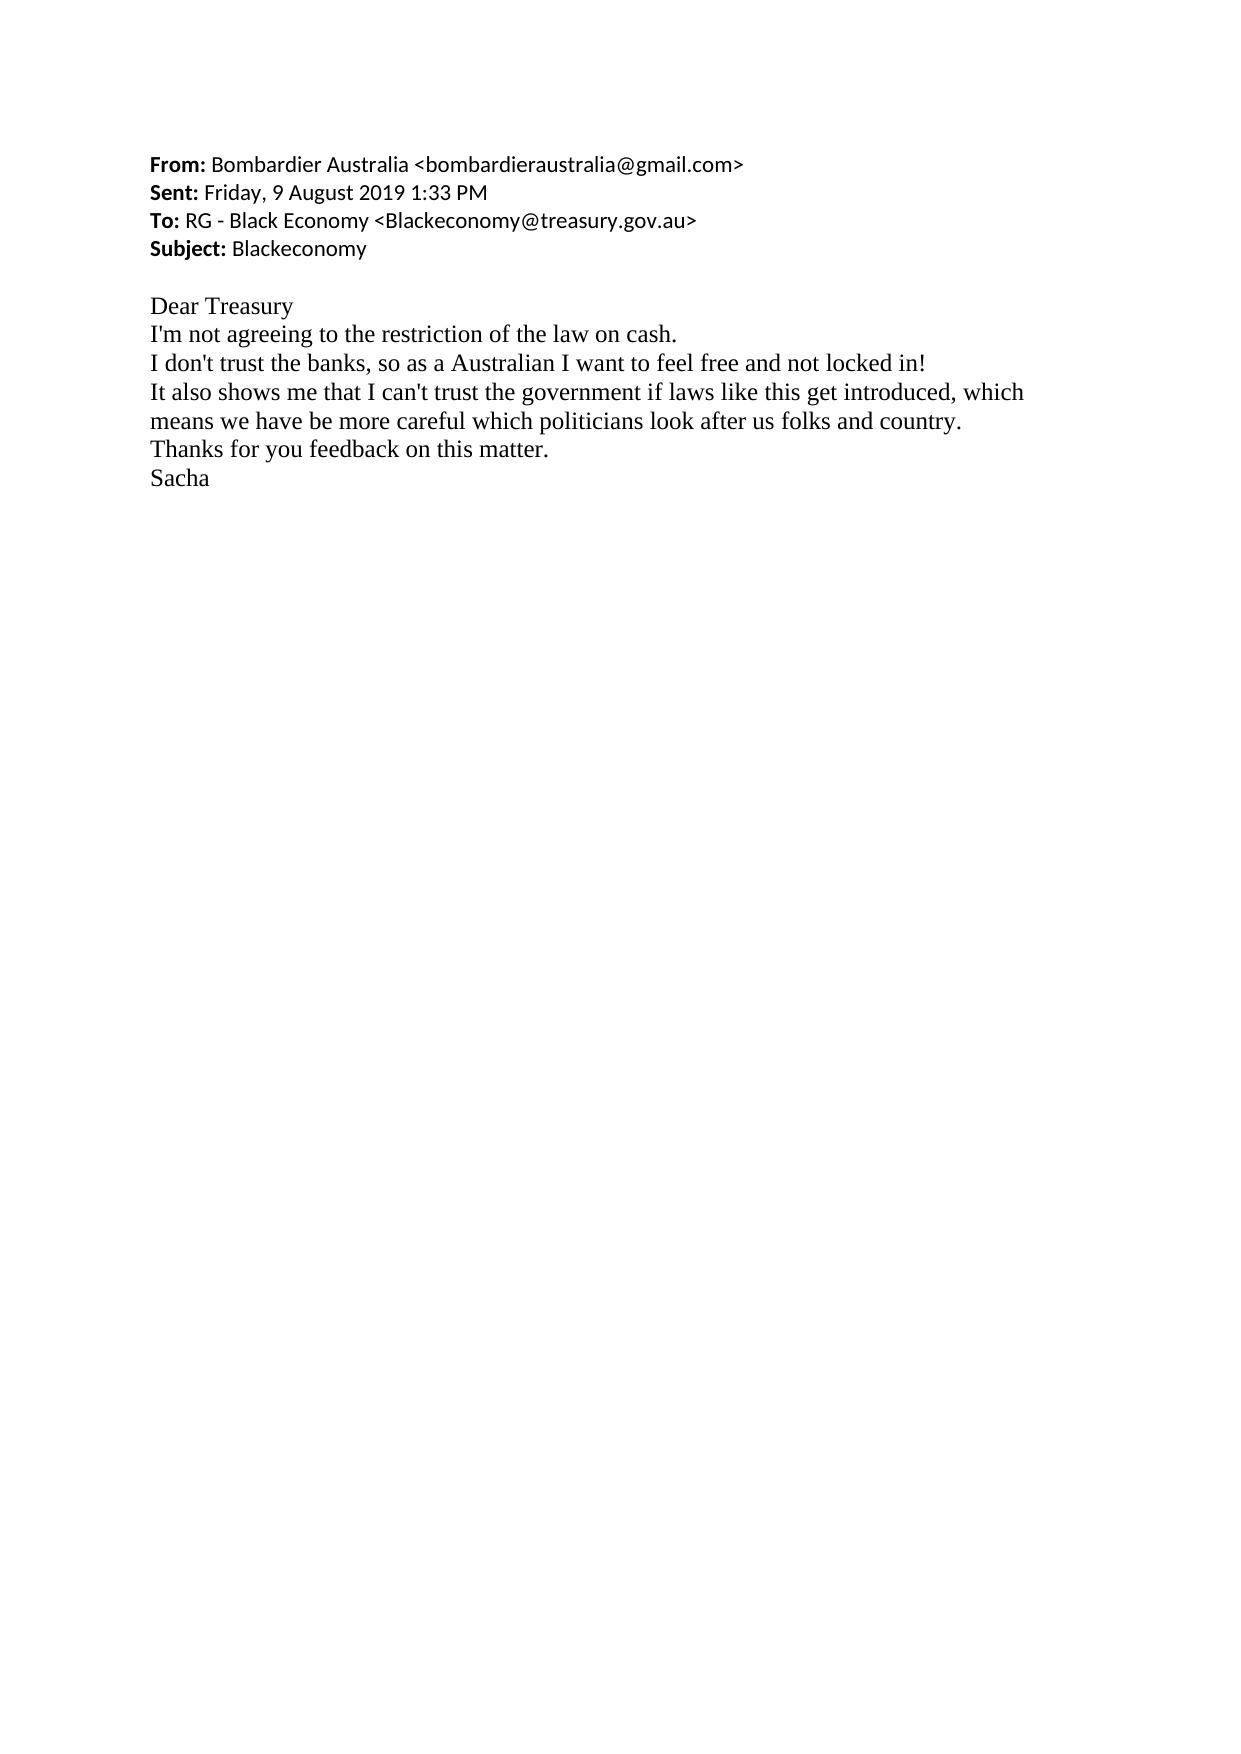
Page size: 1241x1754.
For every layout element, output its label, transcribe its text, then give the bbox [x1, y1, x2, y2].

text Thanks for you feedback on this matter. [150, 434, 1090, 463]
text It also shows me that I can't trust the government if laws like this get introduced, which means we have be more careful which politicians look after us folks and country. [150, 377, 1090, 434]
text I'm not agreeing to the restriction of the law on cash. [150, 319, 1090, 348]
text From: Bombardier Australia <bombardieraustralia@gmail.com> Sent: Friday, 9 August 2019 1:33 PM To: RG - Black Economy <Blackeconomy@treasury.gov.au> Subject: Blackeconomy [150, 150, 1090, 262]
text Sacha [150, 463, 1090, 492]
text Dear Treasury [150, 291, 1090, 319]
text I don't trust the banks, so as a Australian I want to feel free and not locked in! [150, 348, 1090, 377]
